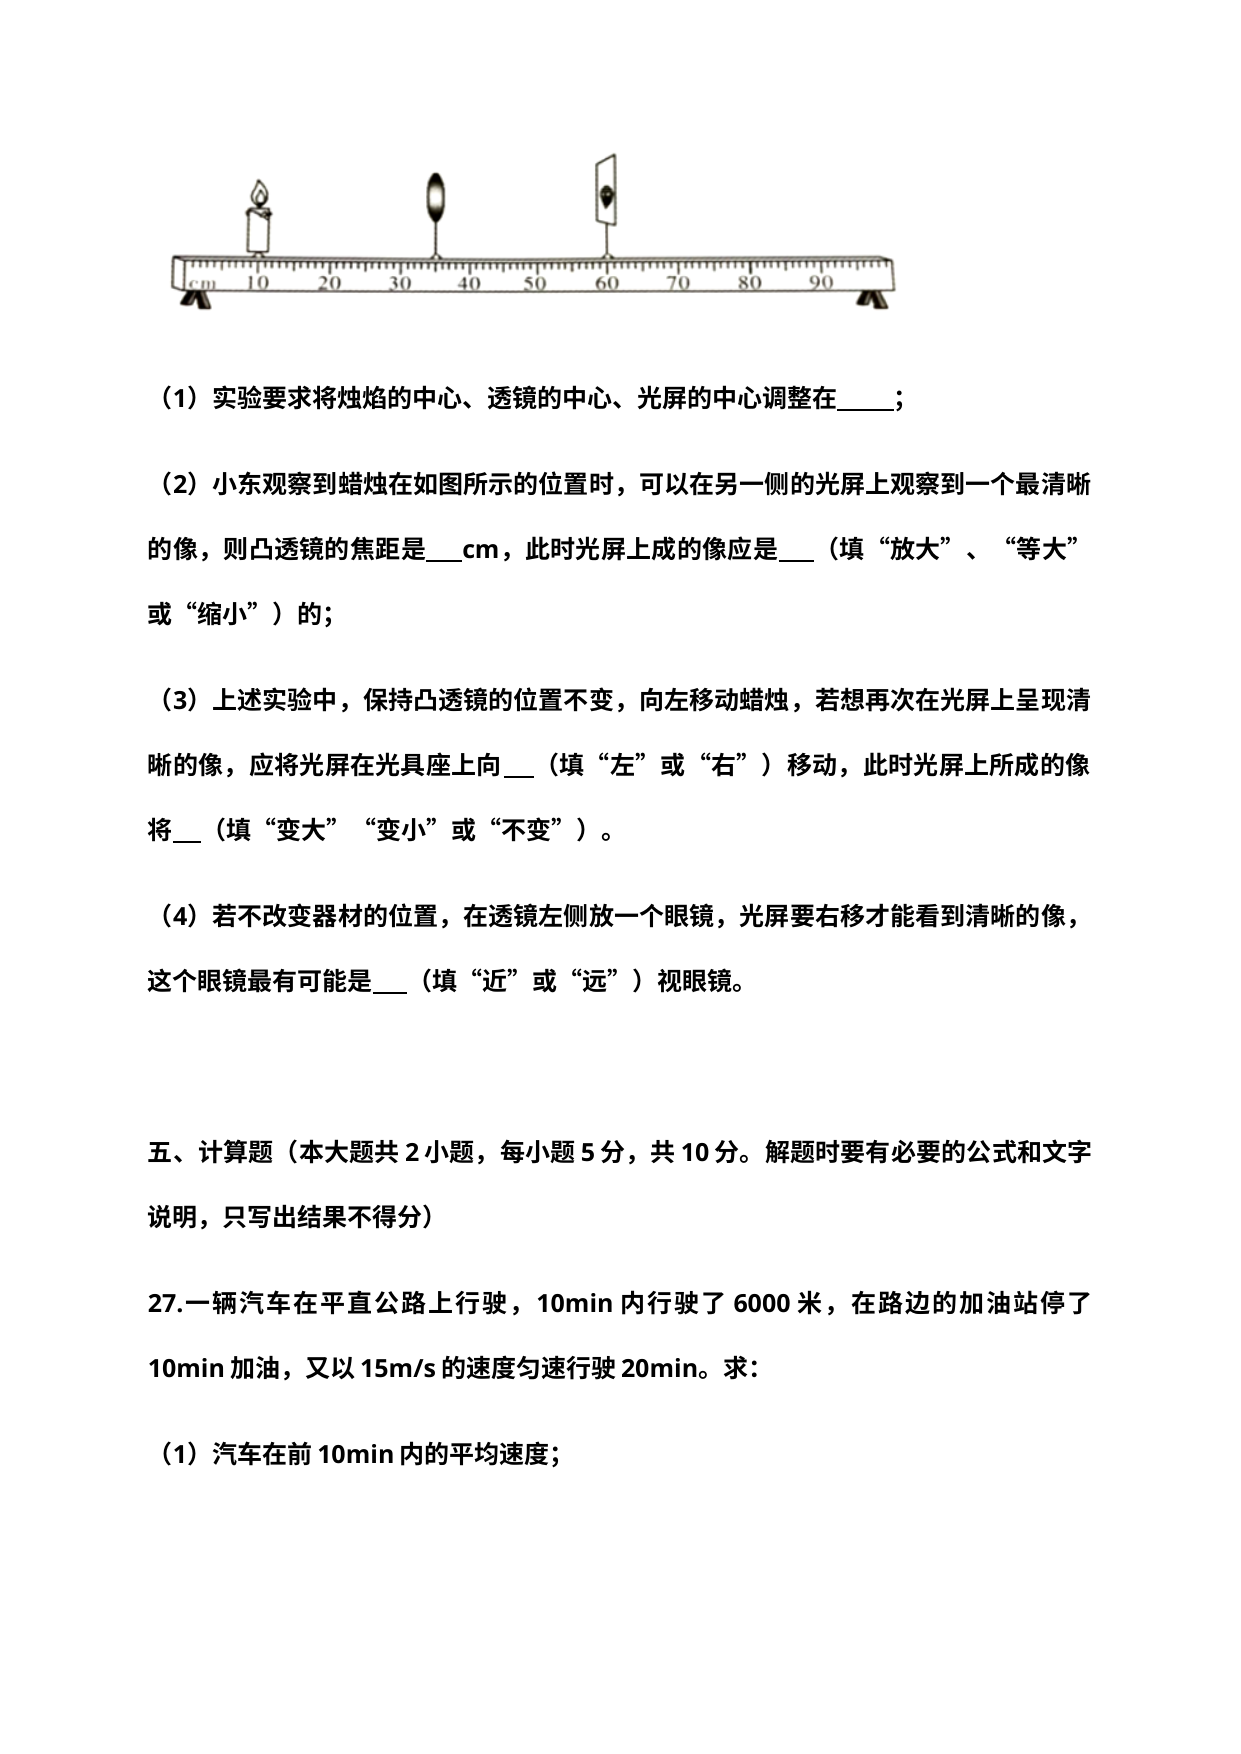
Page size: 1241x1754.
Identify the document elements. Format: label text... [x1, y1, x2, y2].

list （1）实验要求将烛焰的中心、透镜的中心、光屏的中心调整在 ； [148, 364, 1092, 429]
text （1）汽车在前10min内的平均速度； [148, 1420, 1092, 1485]
list （3）上述实验中，保持凸透镜的位置不变，向左移动蜡烛，若想再次在光屏上呈现清晰的像，应将光屏在光具座上向 （填“左”或“右”）移动，此时光屏上所成的像将 （填“变大”“变小”或“不变”）。 [148, 666, 1092, 861]
list （2）小东观察到蜡烛在如图所示的位置时，可以在另一侧的光屏上观察到一个最清晰的像，则凸透镜的焦距是 cm，此时光屏上成的像应是 （填“放大”、“等大”或“缩小”）的； [148, 450, 1092, 645]
picture [147, 148, 918, 322]
text 27.一辆汽车在平直公路上行驶，10min内行驶了6000米，在路边的加油站停了10min加油，又以15m/s的速度匀速行驶20min。求： [148, 1269, 1092, 1399]
list （4）若不改变器材的位置，在透镜左侧放一个眼镜，光屏要右移才能看到清晰的像，这个眼镜最有可能是 （填“近”或“远”）视眼镜。 [148, 882, 1092, 1012]
text 五、计算题（本大题共2小题，每小题5分，共10分。解题时要有必要的公式和文字说明，只写出结果不得分） [148, 1118, 1092, 1248]
